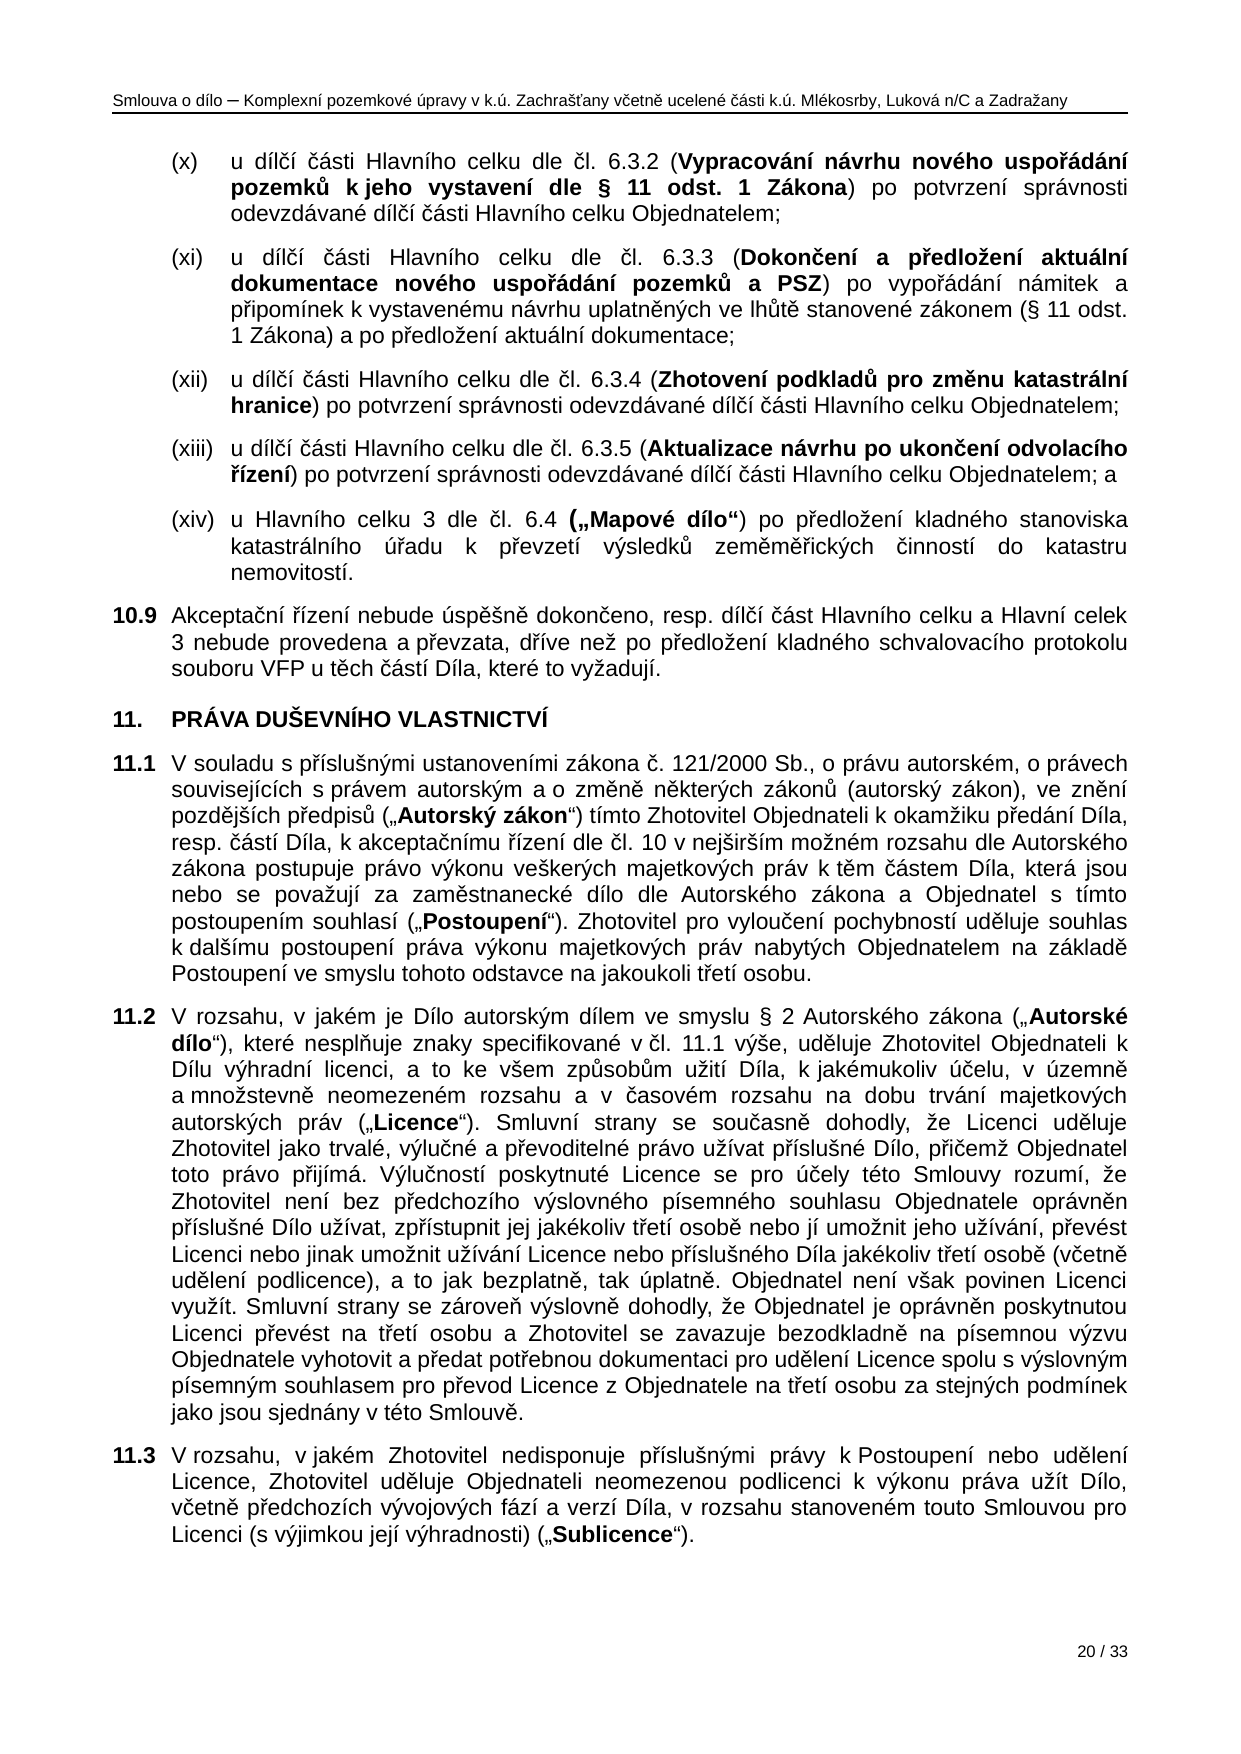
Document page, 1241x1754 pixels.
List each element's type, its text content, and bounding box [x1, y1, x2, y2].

text V rozsahu, v jakém Zhotovitel nedisponuje příslušnými právy k Postoupení nebo udělení Licence, Zhotovitel uděluje Objednateli neomezenou podlicenci k výkonu práva užít Dílo, včetně předchozích vývojových fází a verzí Díla, v rozsahu stanoveném touto Smlouvou pro Licenci (s výjimkou její výhradnosti) („Sublicence“). [112, 1442, 1128, 1547]
list u dílčí části Hlavního celku dle čl. 6.3.4 (Zhotovení podkladů pro změnu katastrální hranice) po potvrzení správnosti odevzdávané dílčí části Hlavního celku Objednatelem; [171, 366, 1128, 418]
list u dílčí části Hlavního celku dle čl. 6.3.3 (Dokončení a předložení aktuální dokumentace nového uspořádání pozemků a PSZ) po vypořádání námitek a připomínek k vystavenému návrhu uplatněných ve lhůtě stanovené zákonem (§ 11 odst. 1 Zákona) a po předložení aktuální dokumentace; [171, 243, 1128, 349]
text Práva duševního vlastnictví [112, 706, 1128, 733]
text V rozsahu, v jakém je Dílo autorským dílem ve smyslu § 2 Autorského zákona („Autorské dílo“), které nesplňuje znaky specifikované v čl. 11.1 výše, uděluje Zhotovitel Objednateli k Dílu výhradní licenci, a to ke všem způsobům užití Díla, k jakémukoliv účelu, v územně a množstevně neomezeném rozsahu a v časovém rozsahu na dobu trvání majetkových autorských práv („Licence“). Smluvní strany se současně dohodly, že Licenci uděluje Zhotovitel jako trvalé, výlučné a převoditelné právo užívat příslušné Dílo, přičemž Objednatel toto právo přijímá. Výlučností poskytnuté Licence se pro účely této Smlouvy rozumí, že Zhotovitel není bez předchozího výslovného písemného souhlasu Objednatele oprávněn příslušné Dílo užívat, zpřístupnit jej jakékoliv třetí osobě nebo jí umožnit jeho užívání, převést Licenci nebo jinak umožnit užívání Licence nebo příslušného Díla jakékoliv třetí osobě (včetně udělení podlicence), a to jak bezplatně, tak úplatně. Objednatel není však povinen Licenci využít. Smluvní strany se zároveň výslovně dohodly, že Objednatel je oprávněn poskytnutou Licenci převést na třetí osobu a Zhotovitel se zavazuje bezodkladně na písemnou výzvu Objednatele vyhotovit a předat potřebnou dokumentaci pro udělení Licence spolu s výslovným písemným souhlasem pro převod Licence z Objednatele na třetí osobu za stejných podmínek jako jsou sjednány v této Smlouvě. [112, 1003, 1128, 1425]
text V souladu s příslušnými ustanoveními zákona č. 121/2000 Sb., o právu autorském, o právech souvisejících s právem autorským a o změně některých zákonů (autorský zákon), ve znění pozdějších předpisů („Autorský zákon“) tímto Zhotovitel Objednateli k okamžiku předání Díla, resp. částí Díla, k akceptačnímu řízení dle čl. 10 v nejširším možném rozsahu dle Autorského zákona postupuje právo výkonu veškerých majetkových práv k těm částem Díla, která jsou nebo se považují za zaměstnanecké dílo dle Autorského zákona a Objednatel s tímto postoupením souhlasí („Postoupení“). Zhotovitel pro vyloučení pochybností uděluje souhlas k dalšímu postoupení práva výkonu majetkových práv nabytých Objednatelem na základě Postoupení ve smyslu tohoto odstavce na jakoukoli třetí osobu. [112, 749, 1128, 987]
text Akceptační řízení nebude úspěšně dokončeno, resp. dílčí část Hlavního celku a Hlavní celek 3 nebude provedena a převzata, dříve než po předložení kladného schvalovacího protokolu souboru VFP u těch částí Díla, které to vyžadují. [112, 602, 1128, 681]
list u Hlavního celku 3 dle čl. 6.4 („Mapové dílo“) po předložení kladného stanoviska katastrálního úřadu k převzetí výsledků zeměměřických činností do katastru nemovitostí. [171, 504, 1128, 586]
list u dílčí části Hlavního celku dle čl. 6.3.2 (Vypracování návrhu nového uspořádání pozemků k jeho vystavení dle § 11 odst. 1 Zákona) po potvrzení správnosti odevzdávané dílčí části Hlavního celku Objednatelem; [171, 148, 1128, 227]
list u dílčí části Hlavního celku dle čl. 6.3.5 (Aktualizace návrhu po ukončení odvolacího řízení) po potvrzení správnosti odevzdávané dílčí části Hlavního celku Objednatelem; a [171, 435, 1128, 488]
